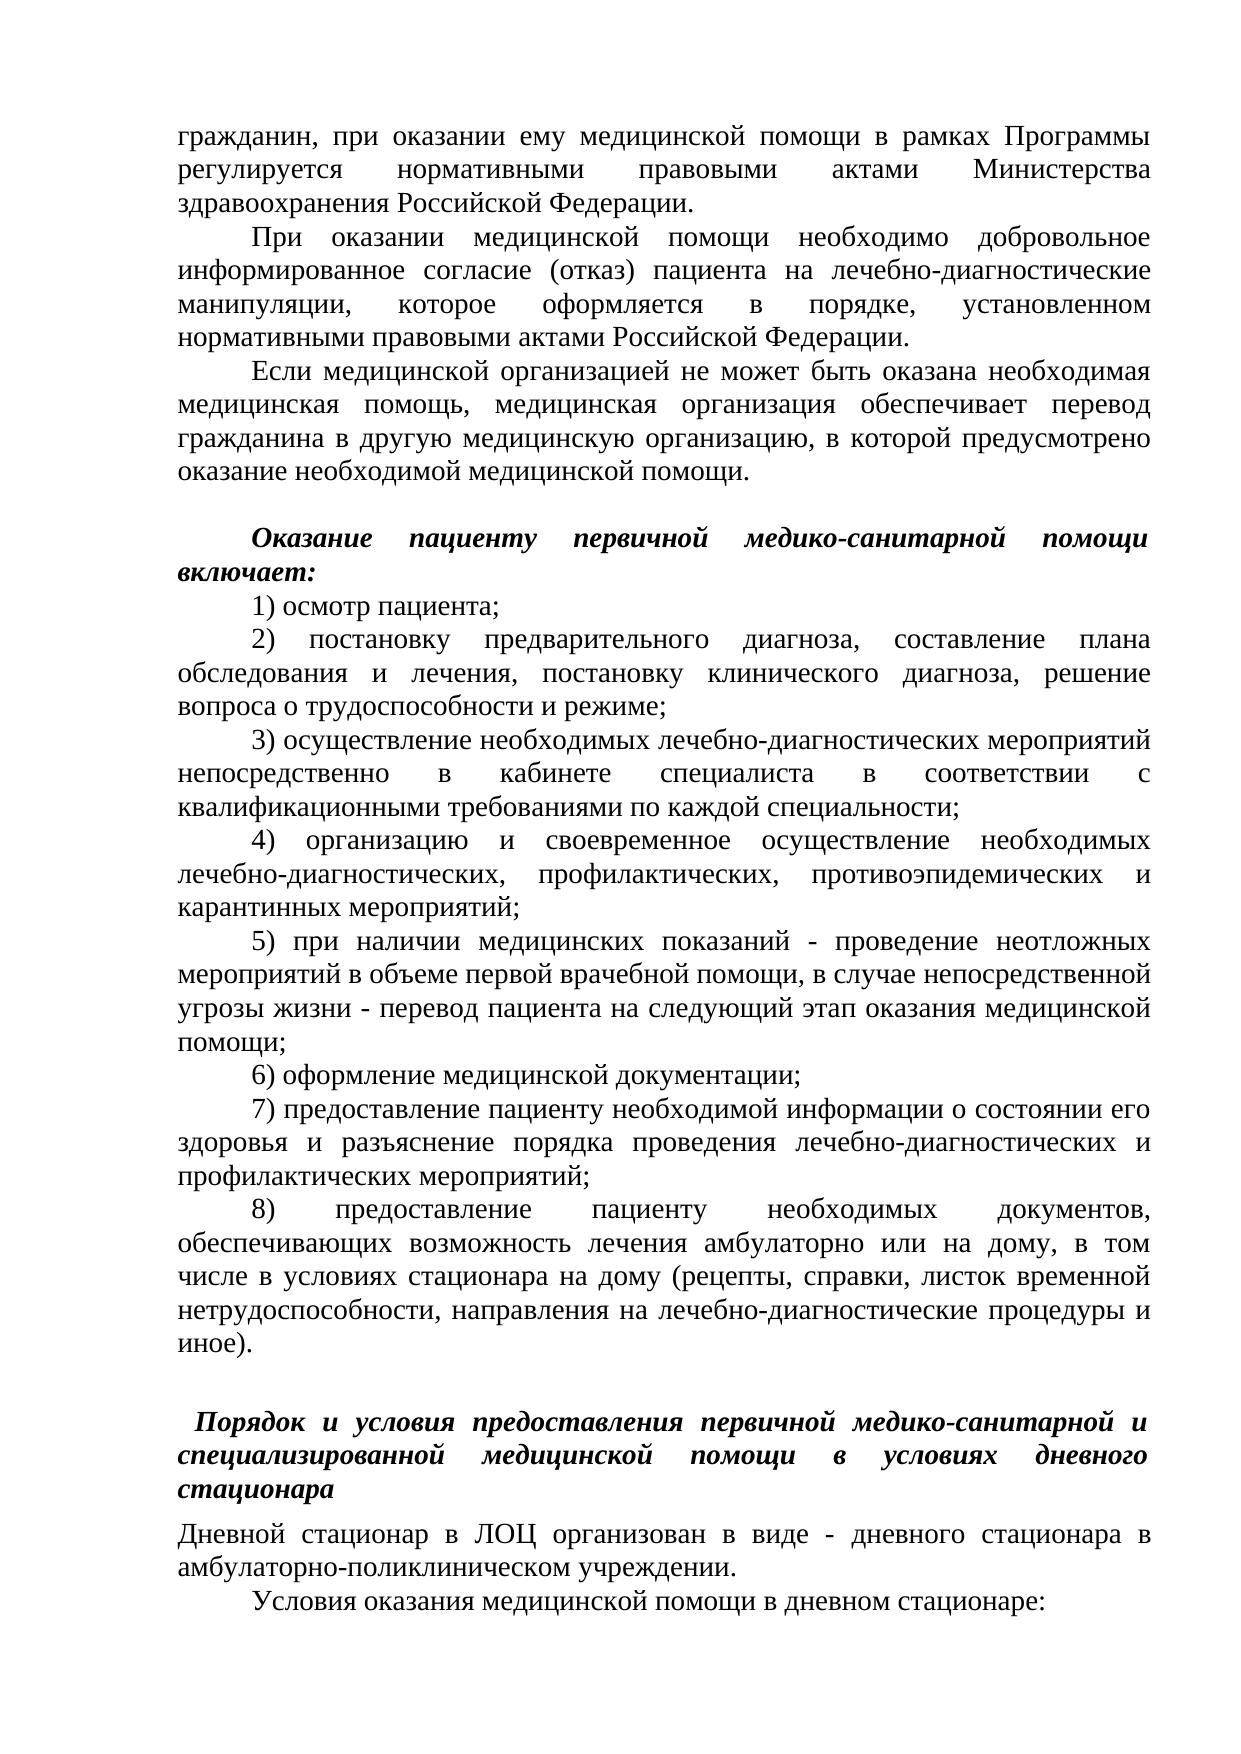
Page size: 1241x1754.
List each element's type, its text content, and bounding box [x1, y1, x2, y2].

text 8) предоставление пациенту необходимых документов, обеспечивающих возможность лечения амбулаторно или на дому, в том числе в условиях стационара на дому (рецепты, справки, листок временной нетрудоспособности, направления на лечебно-диагностические процедуры и иное). [177, 1191, 1152, 1359]
text Оказание пациенту первичной медико-санитарной помощи включает: [177, 521, 1152, 588]
text 3) осуществление необходимых лечебно-диагностических мероприятий непосредственно в кабинете специалиста в соответствии с квалификационными требованиями по каждой специальности; [177, 722, 1152, 822]
text 1) осмотр пациента; [177, 588, 1152, 621]
text 5) при наличии медицинских показаний - проведение неотложных мероприятий в объеме первой врачебной помощи, в случае непосредственной угрозы жизни - перевод пациента на следующий этап оказания медицинской помощи; [177, 923, 1152, 1057]
text Если медицинской организацией не может быть оказана необходимая медицинская помощь, медицинская организация обеспечивает перевод гражданина в другую медицинскую организацию, в которой предусмотрено оказание необходимой медицинской помощи. [177, 353, 1152, 487]
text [177, 118, 1152, 219]
text 6) оформление медицинской документации; [177, 1057, 1152, 1091]
subtitle Порядок и условия предоставления первичной медико-санитарной и специализированной медицинской помощи в условиях дневного стационара [177, 1404, 1152, 1504]
text 4) организацию и своевременное осуществление необходимых лечебно-диагностических, профилактических, противоэпидемических и карантинных мероприятий; [177, 822, 1152, 923]
text Дневной стационар в ЛОЦ организован в виде - дневного стационара в амбулаторно-поликлиническом учреждении. [177, 1516, 1152, 1583]
text Условия оказания медицинской помощи в дневном стационаре: [177, 1583, 1152, 1616]
text 2) постановку предварительного диагноза, составление плана обследования и лечения, постановку клинического диагноза, решение вопроса о трудоспособности и режиме; [177, 621, 1152, 722]
text 7) предоставление пациенту необходимой информации о состоянии его здоровья и разъяснение порядка проведения лечебно-диагностических и профилактических мероприятий; [177, 1091, 1152, 1191]
text При оказании медицинской помощи необходимо добровольное информированное согласие (отказ) пациента на лечебно-диагностические манипуляции, которое оформляется в порядке, установленном нормативными правовыми актами Российской Федерации. [177, 219, 1152, 353]
